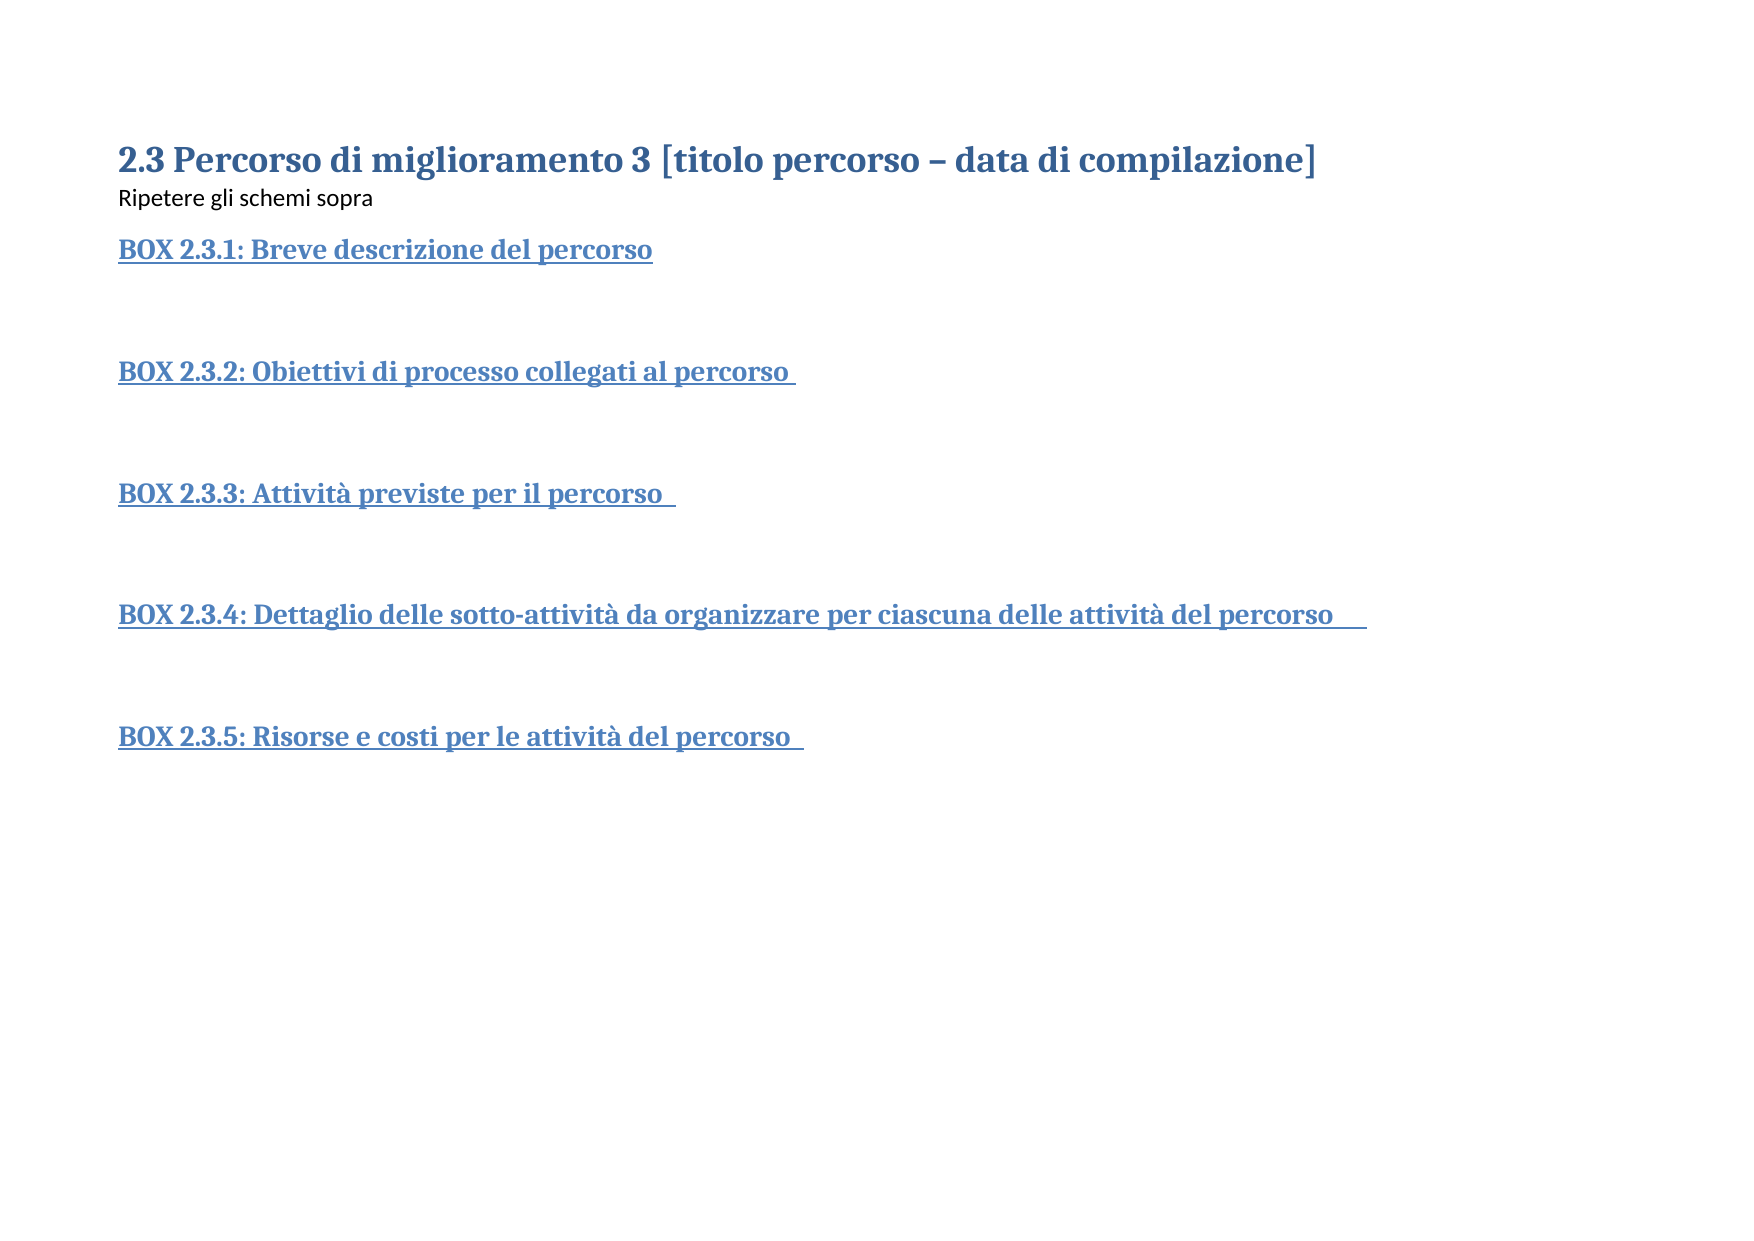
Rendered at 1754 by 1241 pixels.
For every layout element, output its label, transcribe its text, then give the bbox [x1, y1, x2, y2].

subtitle BOX 2.3.3: Attività previste per il percorso [118, 477, 1606, 510]
subtitle BOX 2.3.4: Dettaglio delle sotto-attività da organizzare per ciascuna delle attività del percorso [118, 598, 1606, 632]
subtitle 2.3 Percorso di miglioramento 3 [titolo percorso – data di compilazione] [118, 139, 1606, 182]
subtitle BOX 2.3.1: Breve descrizione del percorso [118, 233, 1606, 267]
subtitle BOX 2.3.5: Risorse e costi per le attività del percorso [118, 720, 1606, 754]
subtitle BOX 2.3.2: Obiettivi di processo collegati al percorso [118, 355, 1606, 389]
text Ripetere gli schemi sopra [118, 182, 1606, 213]
